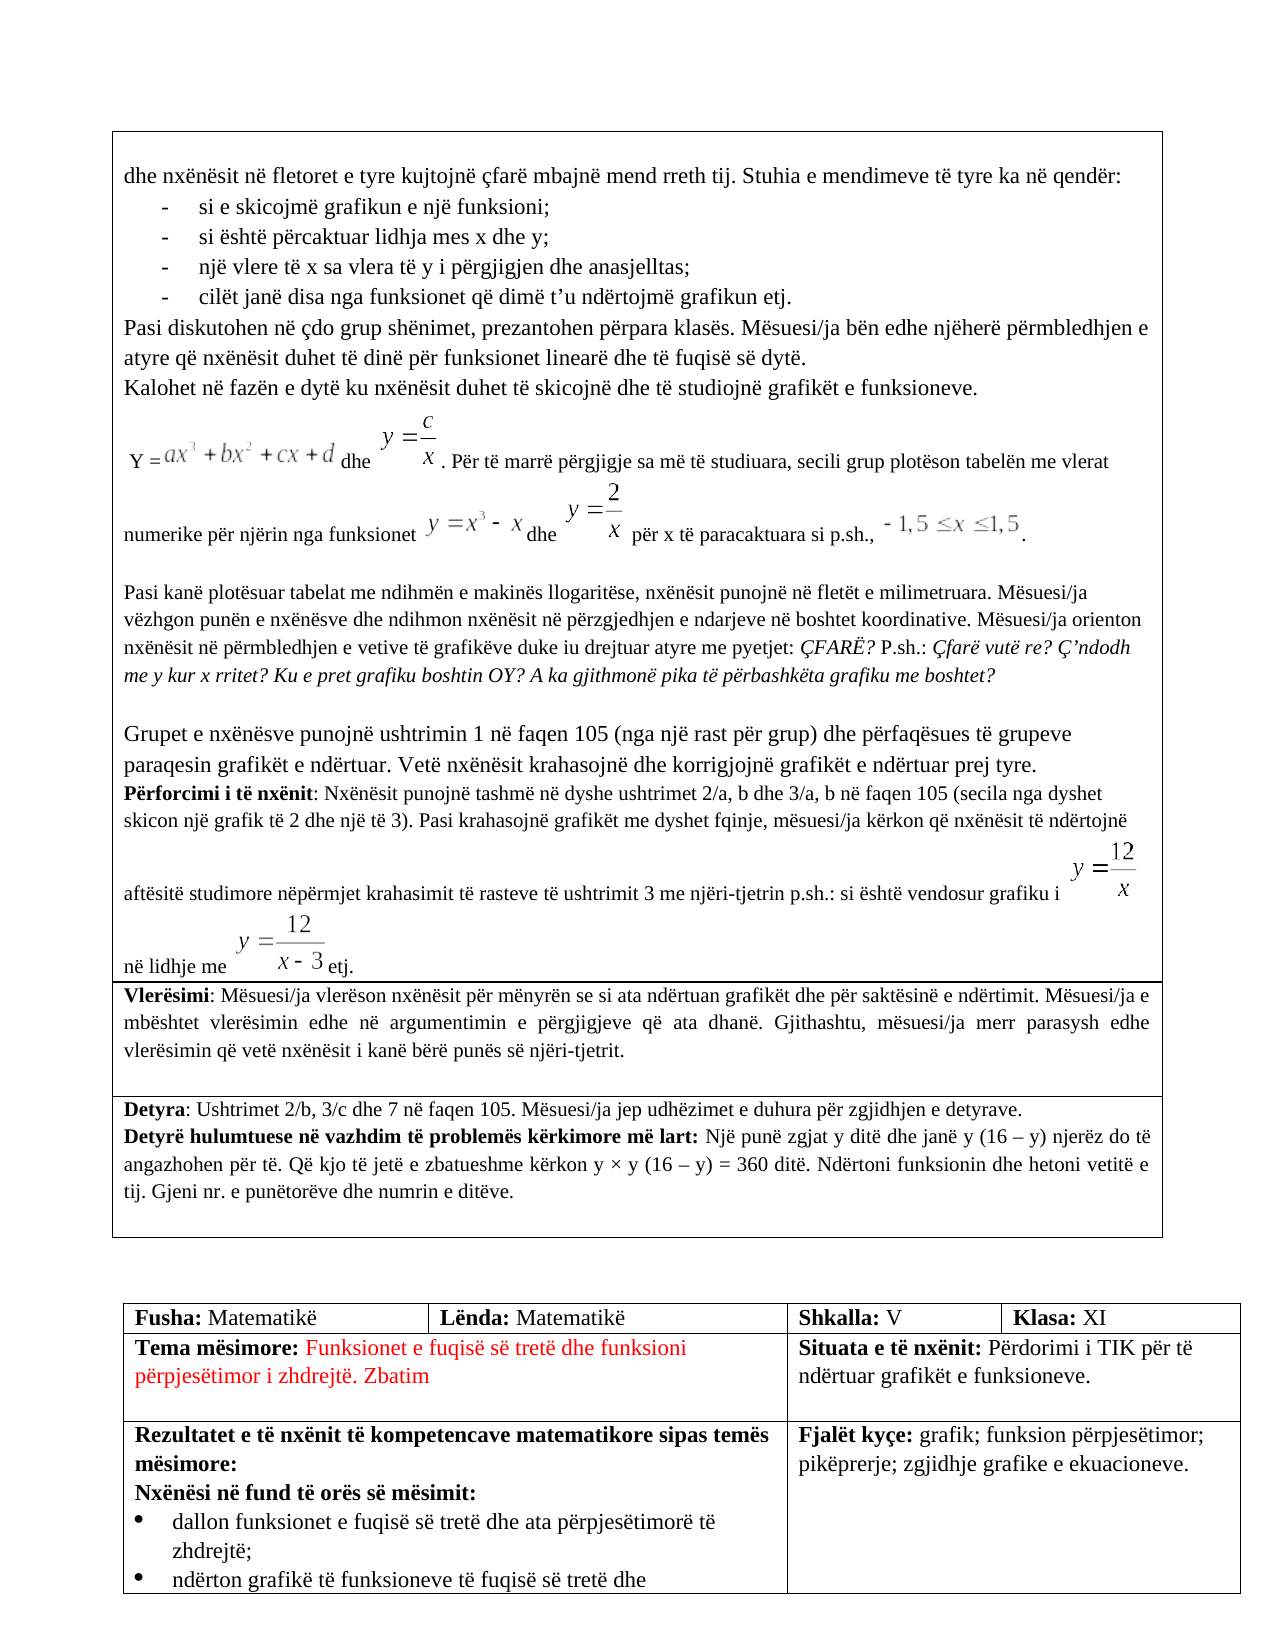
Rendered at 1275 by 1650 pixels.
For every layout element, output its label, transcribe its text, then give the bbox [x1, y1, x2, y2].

table_cell Vlerësimi: Mësuesi/ja vlerëson nxënësit për mënyrën se si ata ndërtuan grafikët dhe për saktësinë e ndërtimit. Mësuesi/ja e mbështet vlerësimin edhe në argumentimin e përgjigjeve që ata dhanë. Gjithashtu, mësuesi/ja merr parasysh edhe vlerësimin që vetë nxënësit i kanë bërë punës së njëri-tjetrit. [113, 983, 1162, 1096]
table_header Shkalla: V [788, 1304, 1001, 1333]
table_header Klasa: XI [1002, 1304, 1240, 1333]
table_header Lënda: Matematikë [429, 1304, 787, 1333]
table_cell Situata e të nxënit: Përdorimi i TIK për të ndërtuar grafikët e funksioneve. [788, 1334, 1240, 1421]
table_cell Detyra: Ushtrimet 2/b, 3/c dhe 7 në faqen 105. Mësuesi/ja jep udhëzimet e duhura për zgjidhjen e detyrave. Detyrë hulumtuese në vazhdim të problemës kërkimore më lart: Një punë zgjat y ditë dhe janë y (16 – y) njerëz do të angazhohen për të. Që kjo të jetë e zbatueshme kërkon y × y (16 – y) = 360 ditë. Ndërtoni funksionin dhe hetoni vetitë e tij. Gjeni nr. e punëtorëve dhe numrin e ditëve. [113, 1097, 1162, 1237]
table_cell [124, 1422, 787, 1593]
table_header Fusha: Matematikë [124, 1304, 428, 1333]
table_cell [788, 1422, 1240, 1593]
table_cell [113, 132, 1162, 981]
table_cell Tema mësimore: Funksionet e fuqisë së tretë dhe funksioni përpjesëtimor i zhdrejtë. Zbatim [124, 1334, 787, 1421]
